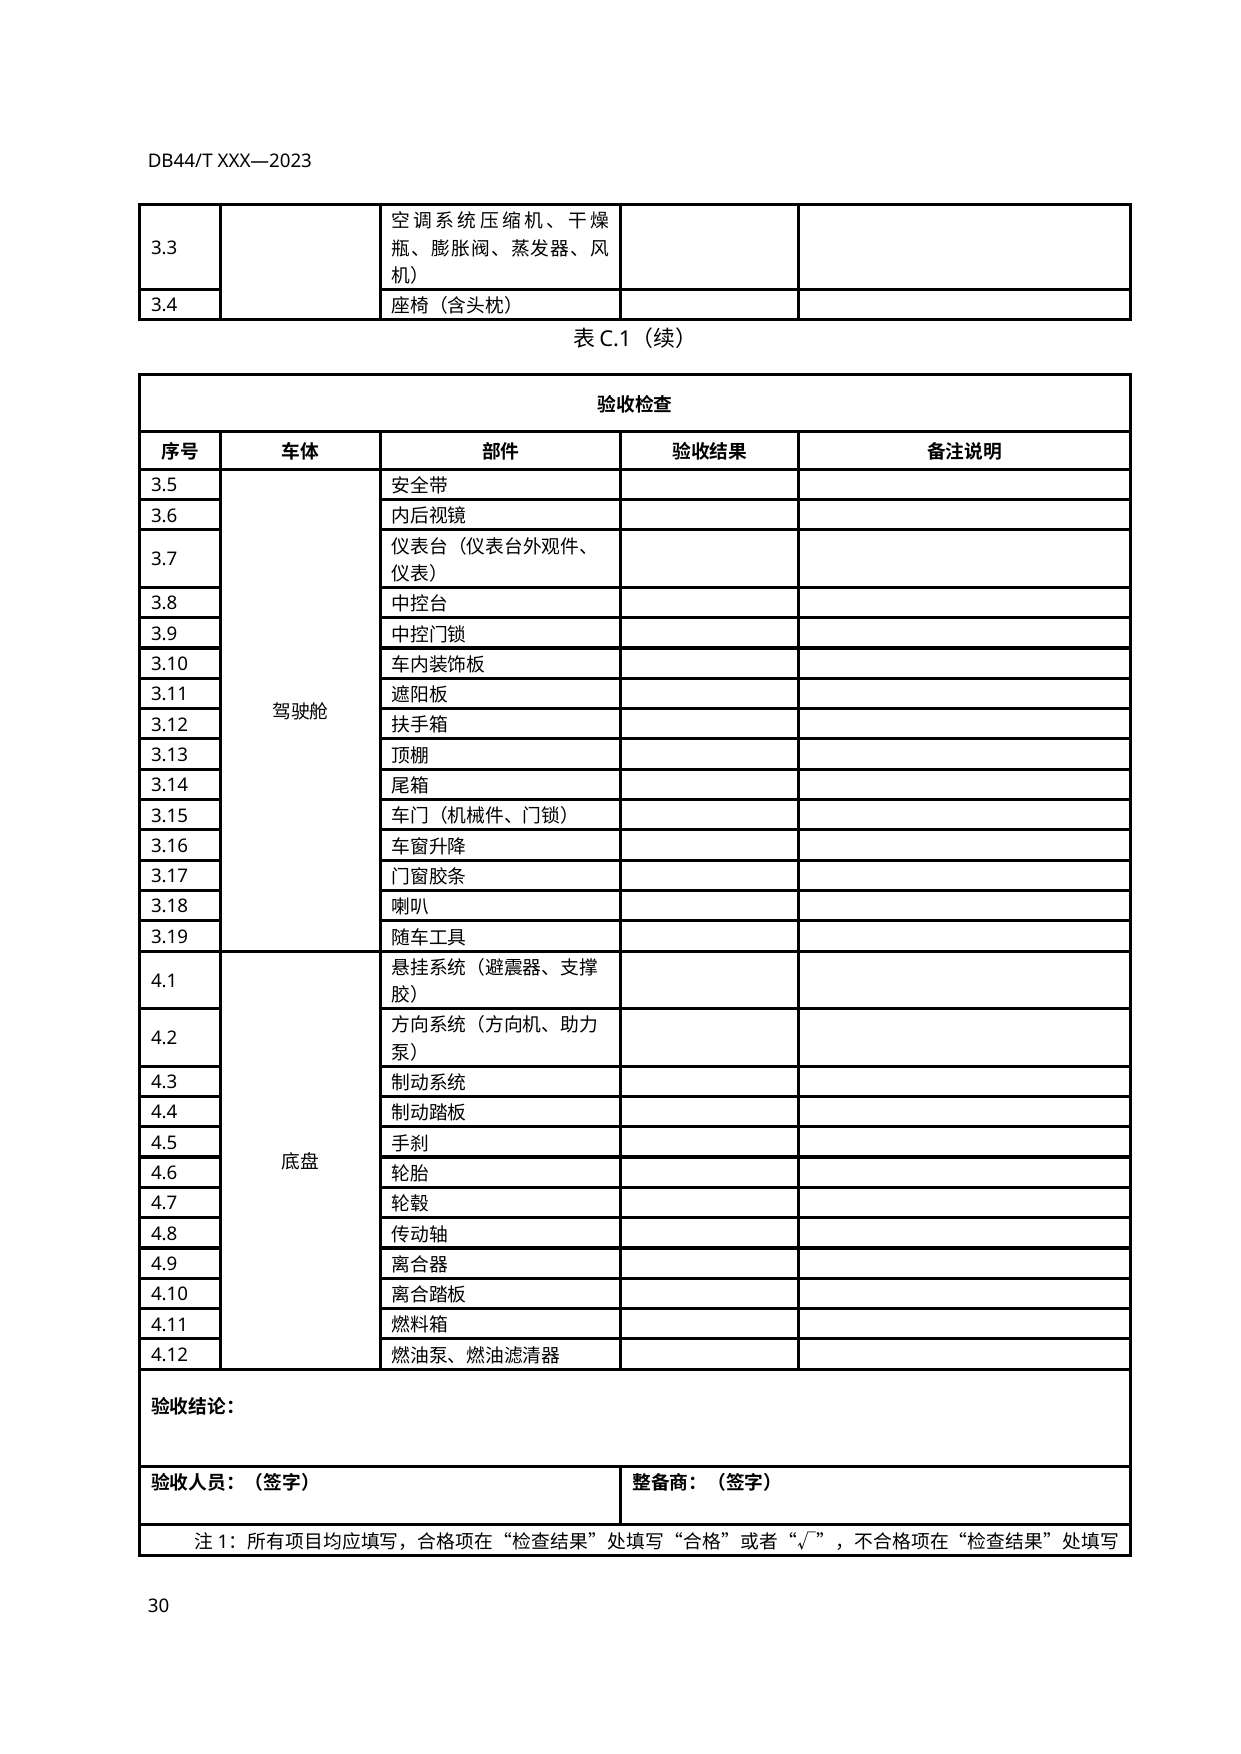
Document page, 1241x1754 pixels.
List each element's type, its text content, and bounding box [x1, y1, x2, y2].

table_cell [622, 1310, 797, 1337]
table_cell 门窗胶条 [382, 862, 619, 889]
table_header 验收检查 [141, 376, 1129, 430]
table_cell 车内装饰板 [382, 650, 619, 677]
table_cell 尾箱 [382, 771, 619, 798]
table_cell 手刹 [382, 1128, 619, 1155]
table_cell 制动踏板 [382, 1098, 619, 1125]
table_cell 中控门锁 [382, 619, 619, 646]
table_cell [141, 680, 219, 707]
table_cell [800, 619, 1129, 646]
table_cell 车体 [222, 433, 379, 468]
table_cell 方向系统（方向机、助力泵） [382, 1010, 619, 1064]
table_cell 验收结果 [622, 433, 797, 468]
table_cell [141, 1010, 219, 1064]
table_cell [622, 740, 797, 768]
table_cell [141, 1098, 219, 1125]
table_cell [800, 953, 1129, 1007]
table_cell [800, 1098, 1129, 1125]
table_cell 空调系统压缩机、干燥瓶、膨胀阀、蒸发器、风机） [382, 206, 619, 288]
table_cell [622, 771, 797, 798]
table_cell [800, 531, 1129, 586]
table_cell [141, 862, 219, 889]
table_cell [622, 1128, 797, 1155]
table_cell [800, 1340, 1129, 1368]
table_cell 遮阳板 [382, 680, 619, 707]
table_cell 喇叭 [382, 892, 619, 919]
table_cell [800, 1068, 1129, 1095]
table_cell [141, 1189, 219, 1216]
table_cell [800, 1189, 1129, 1216]
table_cell [800, 831, 1129, 858]
table_cell 验收人员：（签字） [141, 1468, 619, 1523]
table_cell 燃料箱 [382, 1310, 619, 1337]
table_cell [141, 1068, 219, 1095]
table_cell [622, 206, 797, 288]
table_cell [141, 1310, 219, 1337]
table_cell 座椅（含头枕） [382, 291, 619, 318]
table_cell 离合器 [382, 1250, 619, 1277]
table_cell [622, 589, 797, 616]
table_cell [800, 589, 1129, 616]
text 表C.1（续） [148, 321, 1122, 354]
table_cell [141, 1526, 1129, 1553]
table_cell [622, 650, 797, 677]
table_cell [141, 291, 219, 318]
table_cell [622, 680, 797, 707]
table_cell [622, 619, 797, 646]
table_cell 仪表台 （仪表台外观件、仪表） [382, 531, 619, 586]
table_cell [800, 892, 1129, 919]
table_cell [800, 922, 1129, 949]
table_cell [800, 680, 1129, 707]
table_cell [800, 1280, 1129, 1307]
table_cell [141, 1280, 219, 1307]
table_cell [800, 501, 1129, 528]
table_cell 制动系统 [382, 1068, 619, 1095]
table_cell 备注说明 [800, 433, 1129, 468]
table_cell 整备商：（签字） [622, 1468, 1129, 1523]
table_cell [800, 771, 1129, 798]
table_cell [141, 589, 219, 616]
table_cell [800, 291, 1129, 318]
table_cell [622, 471, 797, 498]
table_cell [622, 801, 797, 828]
table_cell 车窗升降 [382, 831, 619, 858]
table_cell [141, 206, 219, 288]
table_cell 燃油泵、燃油滤清器 [382, 1340, 619, 1368]
table_cell 轮胎 [382, 1159, 619, 1186]
table_cell 中控台 [382, 589, 619, 616]
table_cell [622, 1280, 797, 1307]
table_cell 底盘 [222, 953, 379, 1368]
table_cell [800, 710, 1129, 737]
table_cell [141, 1128, 219, 1155]
table_cell 安全带 [382, 471, 619, 498]
table_cell [622, 831, 797, 858]
table_cell [622, 1250, 797, 1277]
table_cell 驾驶舱 [222, 471, 379, 949]
table_cell [141, 831, 219, 858]
table_cell [800, 1010, 1129, 1064]
table_cell [800, 740, 1129, 768]
table_cell [622, 710, 797, 737]
table_cell [622, 531, 797, 586]
table_cell [622, 953, 797, 1007]
table_cell [141, 1219, 219, 1246]
table_cell [141, 650, 219, 677]
table_cell 随车工具 [382, 922, 619, 949]
table_cell 部件 [382, 433, 619, 468]
table_cell [141, 801, 219, 828]
table_cell 序号 [141, 433, 219, 468]
table_cell [622, 1219, 797, 1246]
table_cell 轮毂 [382, 1189, 619, 1216]
table_cell 悬挂系统（避震器、支撑胶） [382, 953, 619, 1007]
table_cell [800, 1250, 1129, 1277]
table_cell 扶手箱 [382, 710, 619, 737]
table_cell [141, 1340, 219, 1368]
table_cell [800, 1219, 1129, 1246]
table_cell [622, 892, 797, 919]
table_cell [800, 471, 1129, 498]
table_cell [141, 710, 219, 737]
table_cell [622, 1189, 797, 1216]
table_cell [141, 501, 219, 528]
table_cell 离合踏板 [382, 1280, 619, 1307]
table_cell [141, 531, 219, 586]
table_cell 顶棚 [382, 740, 619, 768]
table_cell [800, 1159, 1129, 1186]
table_cell [800, 1128, 1129, 1155]
table_cell [800, 206, 1129, 288]
table_cell [141, 740, 219, 768]
table_cell 内后视镜 [382, 501, 619, 528]
table_cell [141, 771, 219, 798]
table_cell [141, 922, 219, 949]
table_cell [800, 801, 1129, 828]
table_cell [622, 922, 797, 949]
table_cell 车门（机械件、门锁） [382, 801, 619, 828]
table_cell [141, 619, 219, 646]
table_cell [141, 471, 219, 498]
table_cell [622, 1340, 797, 1368]
table_cell 传动轴 [382, 1219, 619, 1246]
table_cell [141, 892, 219, 919]
table_cell [622, 1159, 797, 1186]
table_cell [622, 501, 797, 528]
table_cell [622, 1010, 797, 1064]
table_cell [800, 1310, 1129, 1337]
table_cell [141, 1159, 219, 1186]
table_cell [141, 953, 219, 1007]
table_cell [800, 650, 1129, 677]
table_cell [622, 1068, 797, 1095]
table_cell 验收结论： [141, 1371, 1129, 1465]
table_cell [141, 1250, 219, 1277]
table_cell [622, 1098, 797, 1125]
table_cell [622, 291, 797, 318]
table_cell [800, 862, 1129, 889]
table_cell [622, 862, 797, 889]
